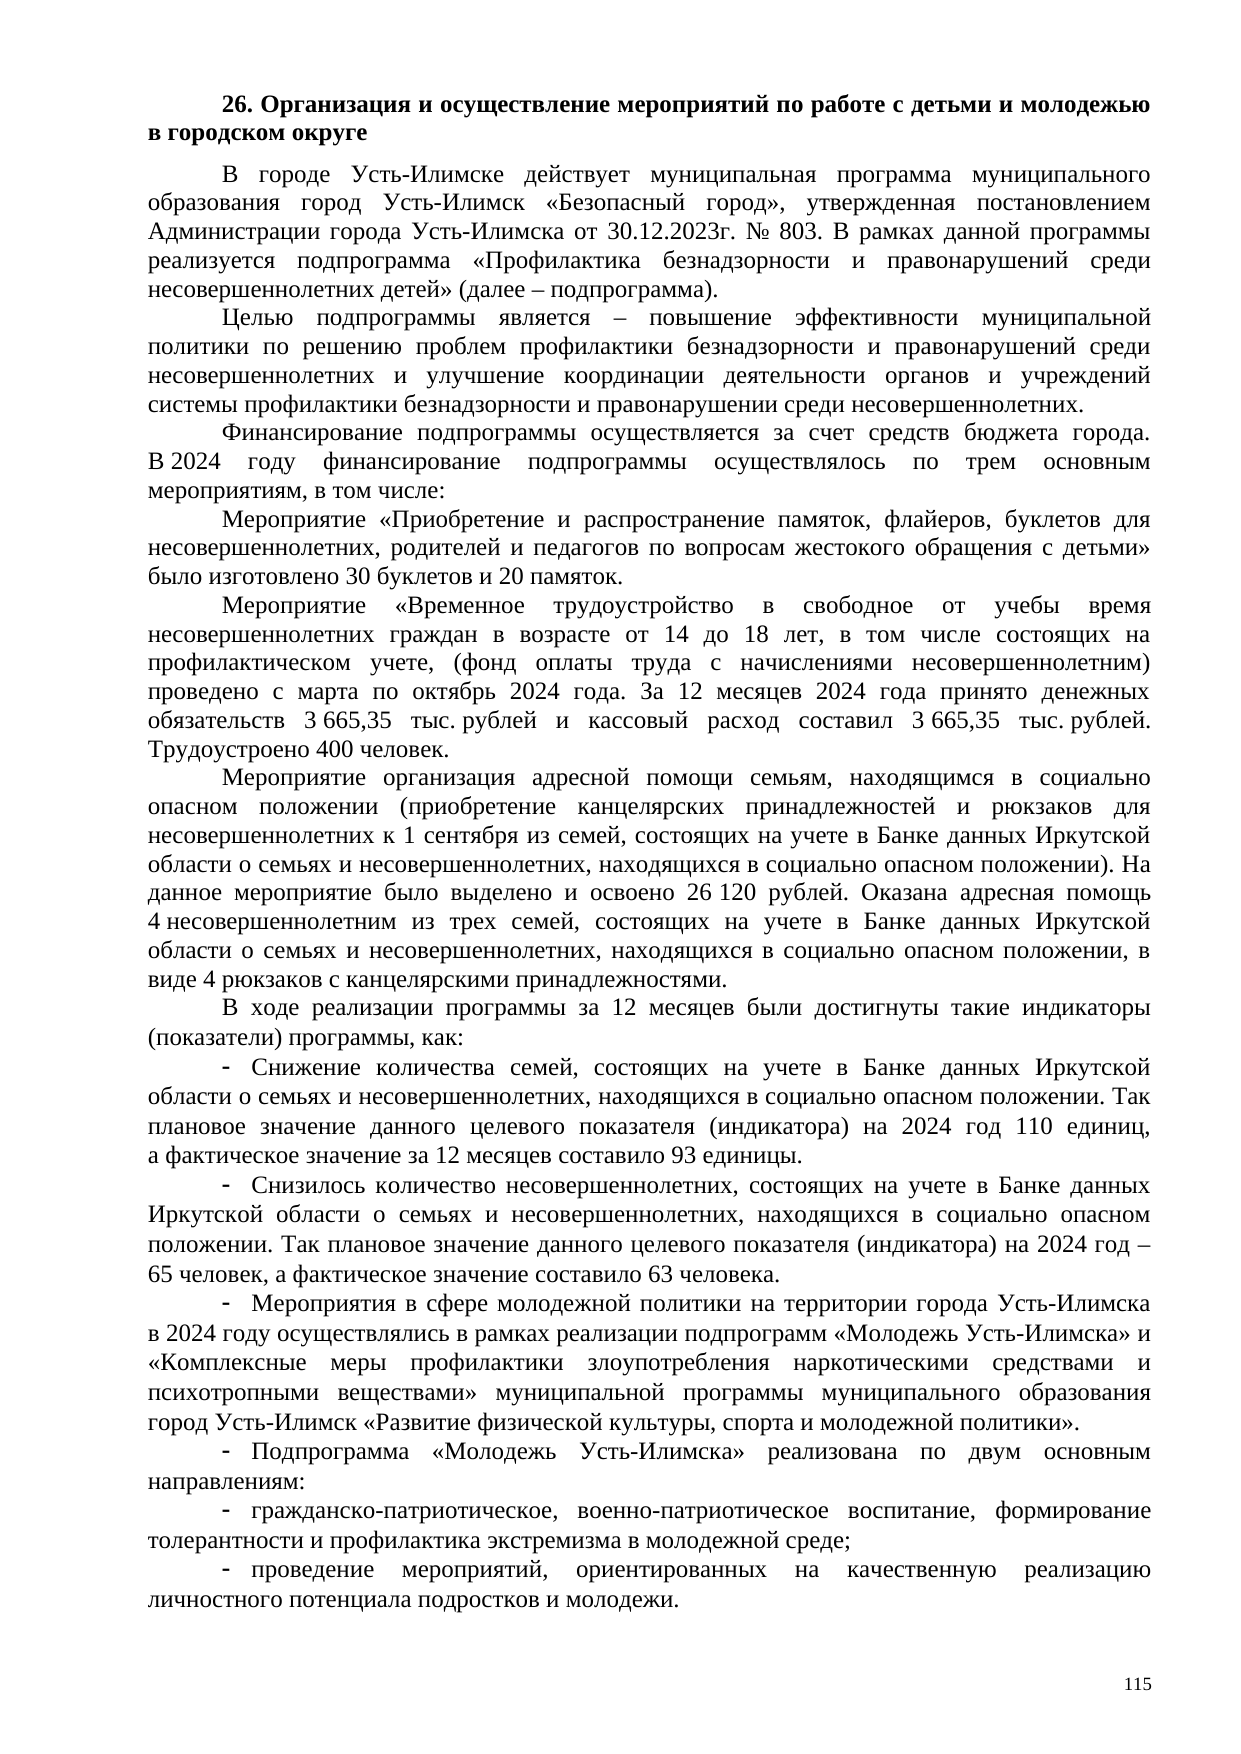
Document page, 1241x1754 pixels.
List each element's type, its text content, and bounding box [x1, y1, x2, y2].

list Снижение количества семей, состоящих на учете в Банке данных Иркутской области о семьях и несовершеннолетних, находящихся в социально опасном положении. Так плановое значение данного целевого показателя (индикатора) на 2024 год 110 единиц, а фактическое значение за 12 месяцев составило 93 единицы. [148, 1052, 1152, 1169]
text Мероприятие «Приобретение и распространение памяток, флайеров, буклетов для несовершеннолетних, родителей и педагогов по вопросам жестокого обращения с детьми» было изготовлено 30 буклетов и 20 памяток. [148, 504, 1152, 590]
list проведение мероприятий, ориентированных на качественную реализацию личностного потенциала подростков и молодежи. [148, 1554, 1152, 1613]
text В ходе реализации программы за 12 месяцев были достигнуты такие индикаторы (показатели) программы, как: [148, 992, 1152, 1051]
subtitle 26. Организация и осуществление мероприятий по работе с детьми и молодежью в городском округе [148, 89, 1152, 146]
list Мероприятия в сфере молодежной политики на территории города Усть-Илимска в 2024 году осуществлялись в рамках реализации подпрограмм «Молодежь Усть-Илимска» и «Комплексные меры профилактики злоупотребления наркотическими средствами и психотропными веществами» муниципальной программы муниципального образования город Усть-Илимск «Развитие физической культуры, спорта и молодежной политики». [148, 1288, 1152, 1435]
list гражданско-патриотическое, военно-патриотическое воспитание, формирование толерантности и профилактика экстремизма в молодежной среде; [148, 1495, 1152, 1554]
text Финансирование подпрограммы осуществляется за счет средств бюджета города. В 2024 году финансирование подпрограммы осуществлялось по трем основным мероприятиям, в том числе: [148, 417, 1152, 504]
text Целью подпрограммы является – повышение эффективности муниципальной политики по решению проблем профилактики безнадзорности и правонарушений среди несовершеннолетних и улучшение координации деятельности органов и учреждений системы профилактики безнадзорности и правонарушении среди несовершеннолетних. [148, 302, 1152, 417]
text Мероприятие организация адресной помощи семьям, находящимся в социально опасном положении (приобретение канцелярских принадлежностей и рюкзаков для несовершеннолетних к 1 сентября из семей, состоящих на учете в Банке данных Иркутской области о семьях и несовершеннолетних, находящихся в социально опасном положении). На данное мероприятие было выделено и освоено 26 120 рублей. Оказана адресная помощь 4 несовершеннолетним из трех семей, состоящих на учете в Банке данных Иркутской области о семьях и несовершеннолетних, находящихся в социально опасном положении, в виде 4 рюкзаков с канцелярскими принадлежностями. [148, 762, 1152, 992]
list Подпрограмма «Молодежь Усть-Илимска» реализована по двум основным направлениям: [148, 1436, 1152, 1494]
text Мероприятие «Временное трудоустройство в свободное от учебы время несовершеннолетних граждан в возрасте от 14 до 18 лет, в том числе состоящих на профилактическом учете, (фонд оплаты труда с начислениями несовершеннолетним) проведено с марта по октябрь 2024 года. За 12 месяцев 2024 года принято денежных обязательств 3 665,35 тыс. рублей и кассовый расход составил 3 665,35 тыс. рублей. Трудоустроено 400 человек. [148, 590, 1152, 762]
text В городе Усть-Илимске действует муниципальная программа муниципального образования город Усть-Илимск «Безопасный город», утвержденная постановлением Администрации города Усть-Илимска от 30.12.2023г. № 803. В рамках данной программы реализуется подпрограмма «Профилактика безнадзорности и правонарушений среди несовершеннолетних детей» (далее – подпрограмма). [148, 159, 1152, 302]
list Снизилось количество несовершеннолетних, состоящих на учете в Банке данных Иркутской области о семьях и несовершеннолетних, находящихся в социально опасном положении. Так плановое значение данного целевого показателя (индикатора) на 2024 год – 65 человек, а фактическое значение составило 63 человека. [148, 1170, 1152, 1287]
